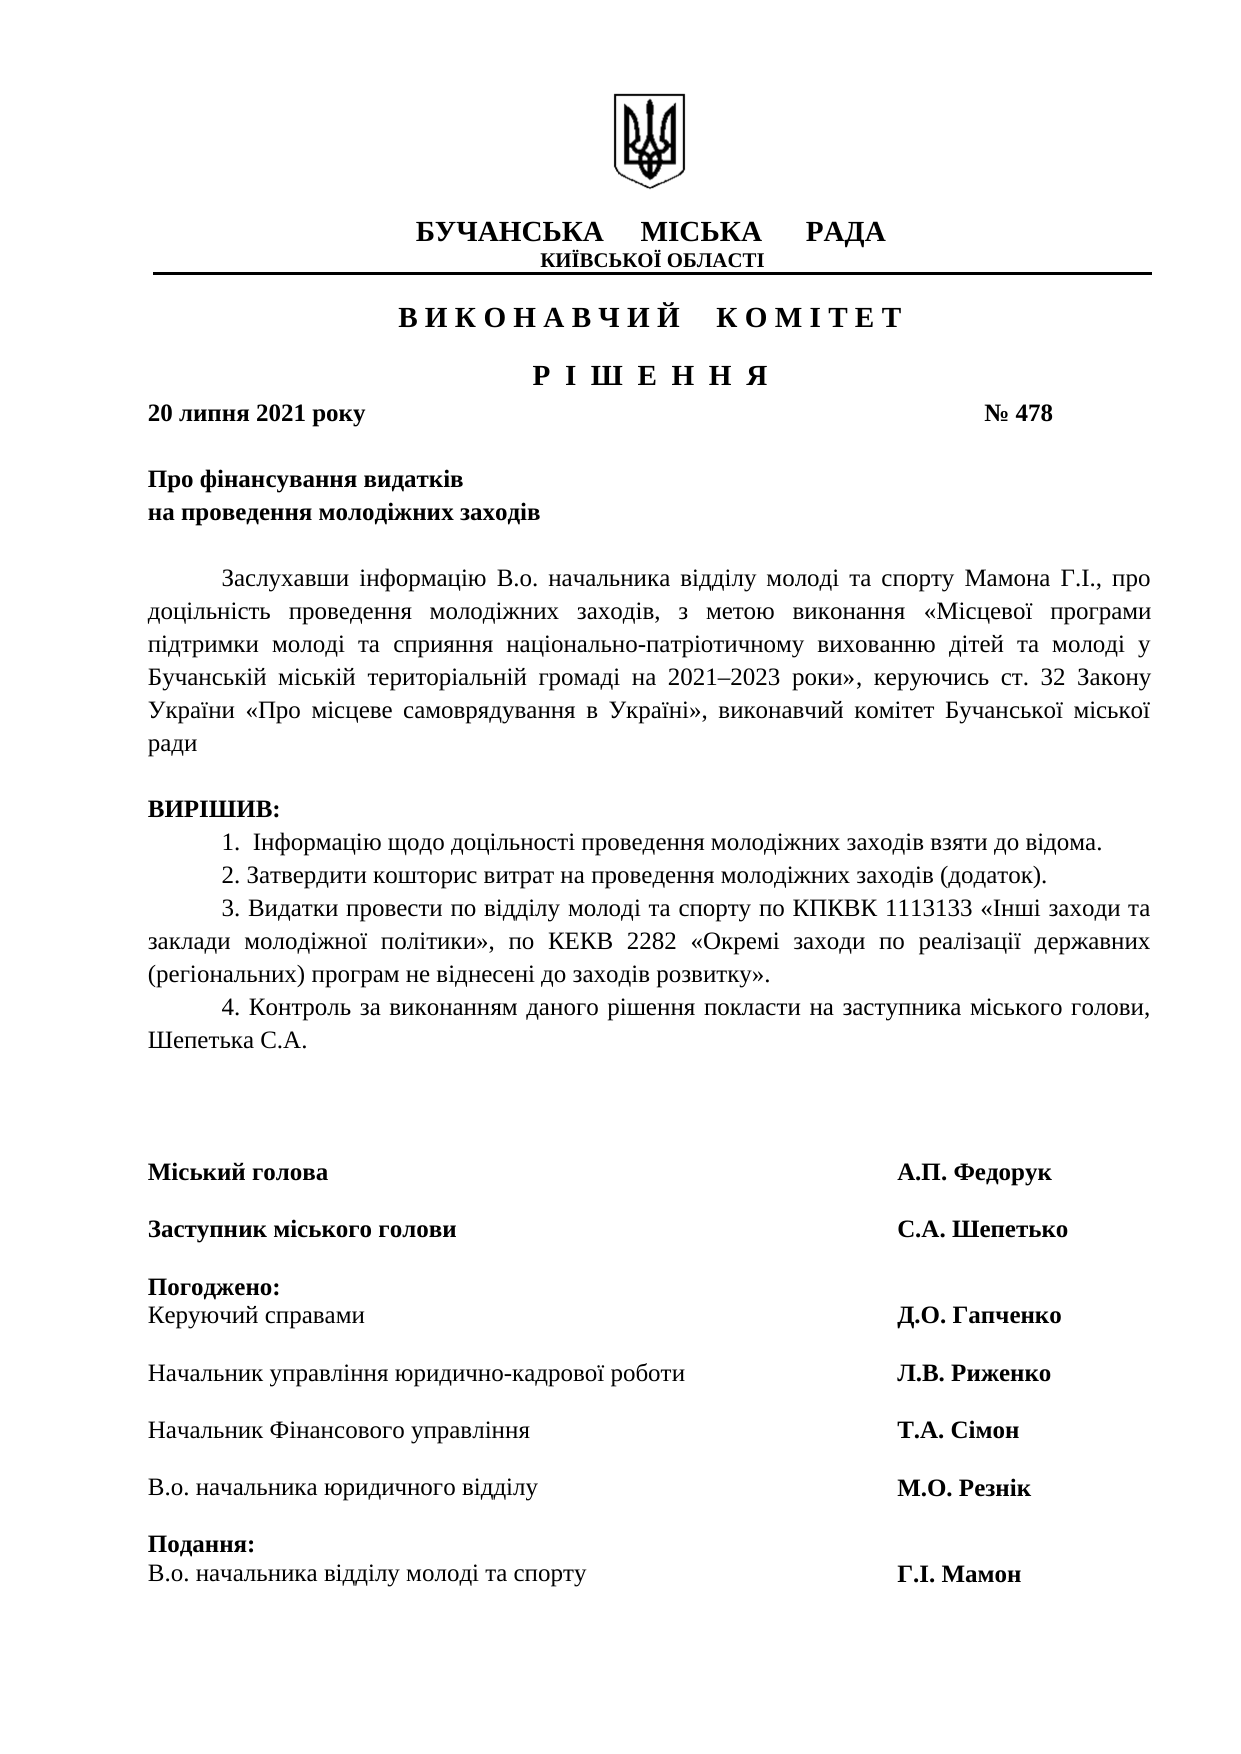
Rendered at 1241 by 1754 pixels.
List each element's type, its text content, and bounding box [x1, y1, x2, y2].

table_header Міський голова Заступник міського голови Погоджено: Керуючий справами Начальник управління юридично-кадрової роботи Начальник Фінансового управління В.о. начальника юридичного відділу Подання: В.о. начальника відділу молоді та спорту [136, 1157, 886, 1588]
text 3. Видатки провести по відділу молоді та спорту по КПКВК 1113133 «Інші заходи та заклади молодіжної політики», по КЕКВ 2282 «Окремі заходи по реалізації державних (регіональних) програм не віднесені до заходів розвитку». [148, 893, 1152, 988]
text 1. Інформацію щодо доцільності проведення молодіжних заходів взяти до відома. [148, 827, 1152, 856]
text на проведення молодіжних заходів [148, 497, 1152, 526]
text ВИРІШИВ: [148, 794, 1152, 823]
text Заслухавши інформацію В.о. начальника відділу молоді та спорту Мамона Г.І., про доцільність проведення молодіжних заходів, з метою виконання «Місцевої програми підтримки молоді та сприяння національно-патріотичному вихованню дітей та молоді у Бучанській міській територіальній громаді на 2021–2023 роки», керуючись ст. 32 Закону України «Про місцеве самоврядування в Україні», виконавчий комітет Бучанської міської ради [148, 563, 1152, 757]
table_header А.П. Федорук С.А. Шепетько Д.О. Гапченко Л.В. Риженко Т.А. Сімон М.О. Резнік Г.І. Мамон [886, 1157, 1137, 1588]
picture [607, 88, 692, 194]
text БУЧАНСЬКА МІСЬКА РАДА [153, 214, 1152, 248]
text 20 липня 2021 року № 478 [148, 398, 1152, 427]
text КИЇВСЬКОЇ ОБЛАСТІ [153, 248, 1152, 272]
text Про фінансування видатків [148, 464, 1152, 493]
text В И К О Н А В Ч И Й К О М І Т Е Т [148, 300, 1152, 333]
text 2. Затвердити кошторис витрат на проведення молодіжних заходів (додаток). [148, 860, 1152, 889]
text 4. Контроль за виконанням даного рішення покласти на заступника міського голови, Шепетька С.А. [148, 992, 1152, 1054]
text Р І Ш Е Н Н Я [148, 358, 1152, 392]
